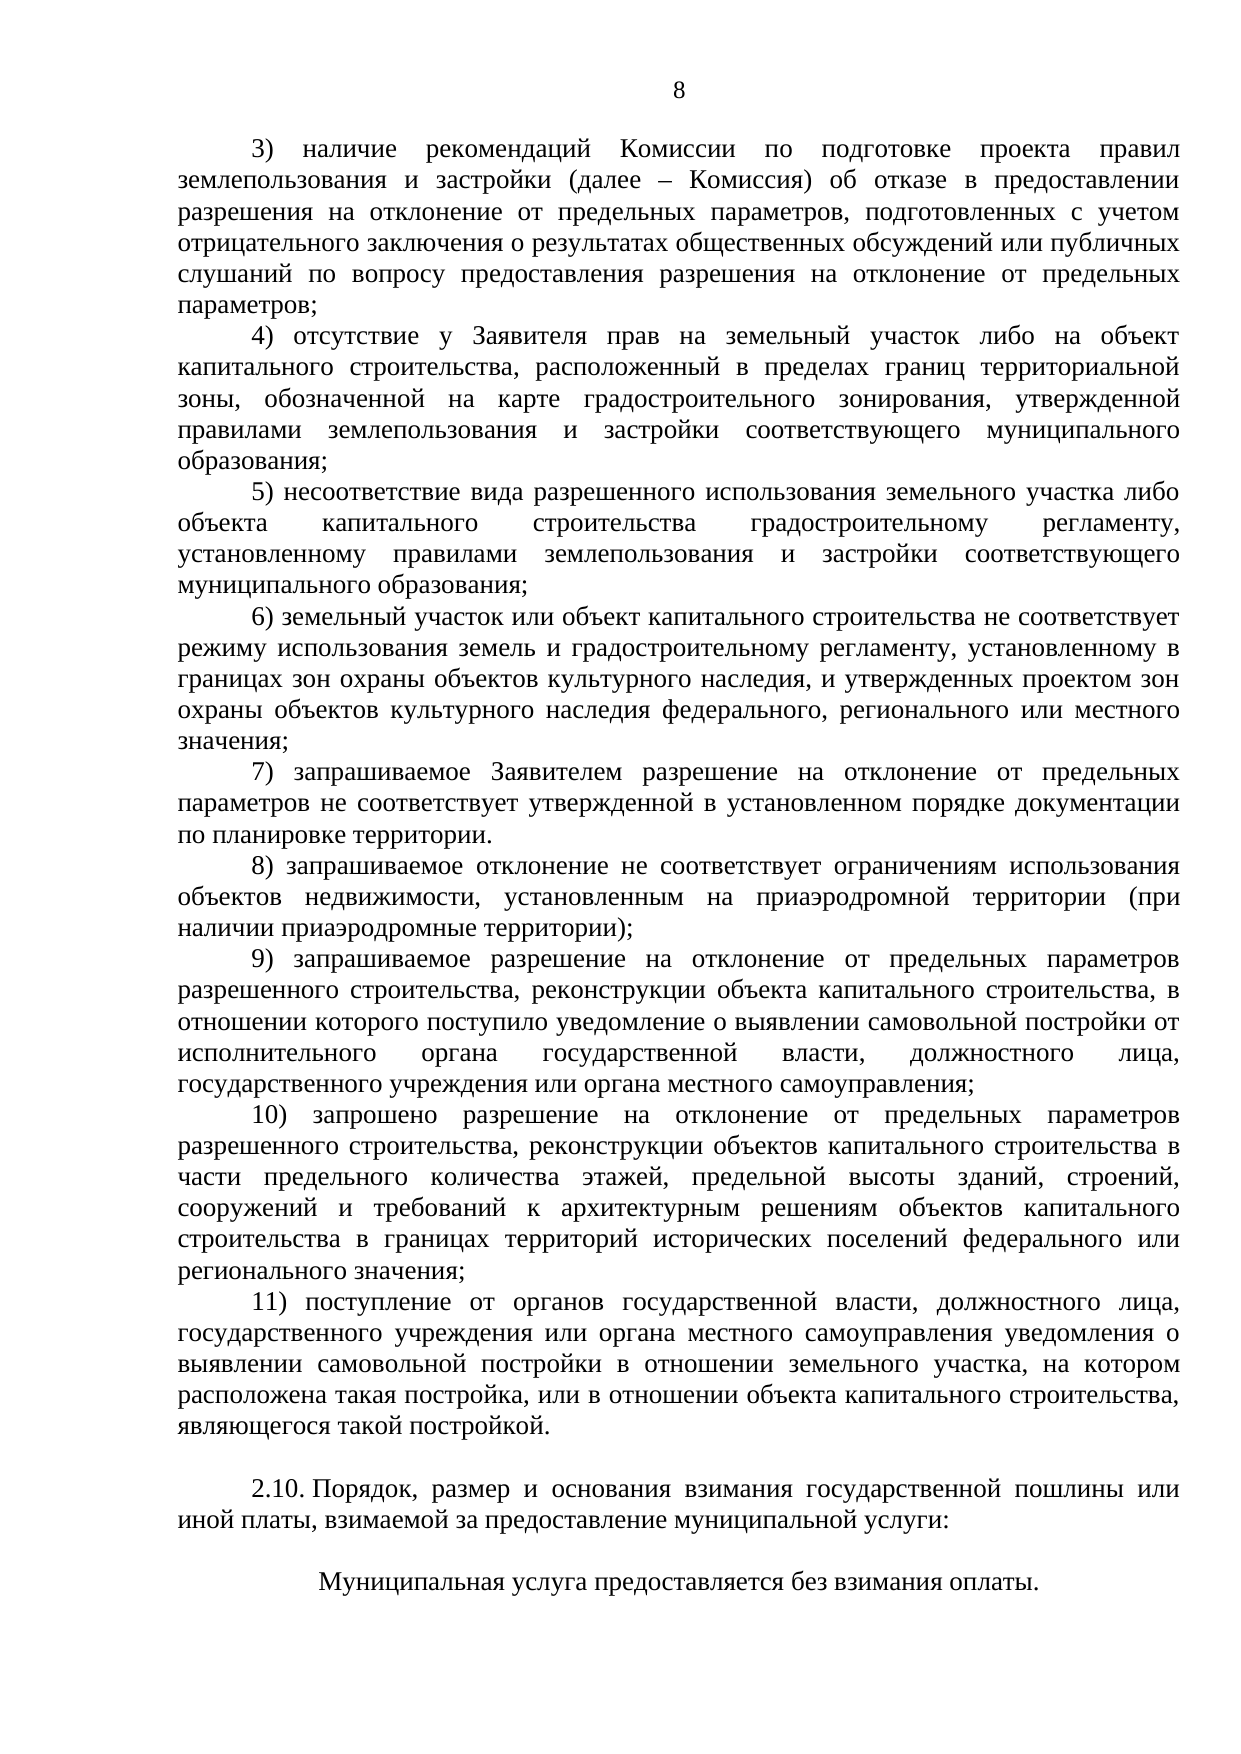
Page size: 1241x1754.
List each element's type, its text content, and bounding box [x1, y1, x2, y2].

text 6) земельный участок или объект капитального строительства не соответствует режиму использования земель и градостроительному регламенту, установленному в границах зон охраны объектов культурного наследия, и утвержденных проектом зон охраны объектов культурного наследия федерального, регионального или местного значения; [177, 600, 1181, 755]
text 4) отсутствие у Заявителя прав на земельный участок либо на объект капитального строительства, расположенный в пределах границ территориальной зоны, обозначенной на карте градостроительного зонирования, утвержденной правилами землепользования и застройки соответствующего муниципального образования; [177, 319, 1181, 475]
text 5) несоответствие вида разрешенного использования земельного участка либо объекта капитального строительства градостроительному регламенту, установленному правилами землепользования и застройки соответствующего муниципального образования; [177, 475, 1181, 600]
text 11) поступление от органов государственной власти, должностного лица, государственного учреждения или органа местного самоуправления уведомления о выявлении самовольной постройки в отношении земельного участка, на котором расположена такая постройка, или в отношении объекта капитального строительства, являющегося такой постройкой. [177, 1285, 1181, 1441]
text 10) запрошено разрешение на отклонение от предельных параметров разрешенного строительства, реконструкции объектов капитального строительства в части предельного количества этажей, предельной высоты зданий, строений, сооружений и требований к архитектурным решениям объектов капитального строительства в границах территорий исторических поселений федерального или регионального значения; [177, 1098, 1181, 1285]
text 9) запрашиваемое разрешение на отклонение от предельных параметров разрешенного строительства, реконструкции объекта капитального строительства, в отношении которого поступило уведомление о выявлении самовольной постройки от исполнительного органа государственной власти, должностного лица, государственного учреждения или органа местного самоуправления; [177, 942, 1181, 1098]
text 3) наличие рекомендаций Комиссии по подготовке проекта правил землепользования и застройки (далее – Комиссия) об отказе в предоставлении разрешения на отклонение от предельных параметров, подготовленных с учетом отрицательного заключения о результатах общественных обсуждений или публичных слушаний по вопросу предоставления разрешения на отклонение от предельных параметров; [177, 132, 1181, 319]
text 8) запрашиваемое отклонение не соответствует ограничениям использования объектов недвижимости, установленным на приаэродромной территории (при наличии приаэродромные территории); [177, 849, 1181, 942]
text Муниципальная услуга предоставляется без взимания оплаты. [177, 1565, 1181, 1596]
text 7) запрашиваемое Заявителем разрешение на отклонение от предельных параметров не соответствует утвержденной в установленном порядке документации по планировке территории. [177, 755, 1181, 849]
text 2.10. Порядок, размер и основания взимания государственной пошлины или иной платы, взимаемой за предоставление муниципальной услуги: [177, 1472, 1181, 1534]
